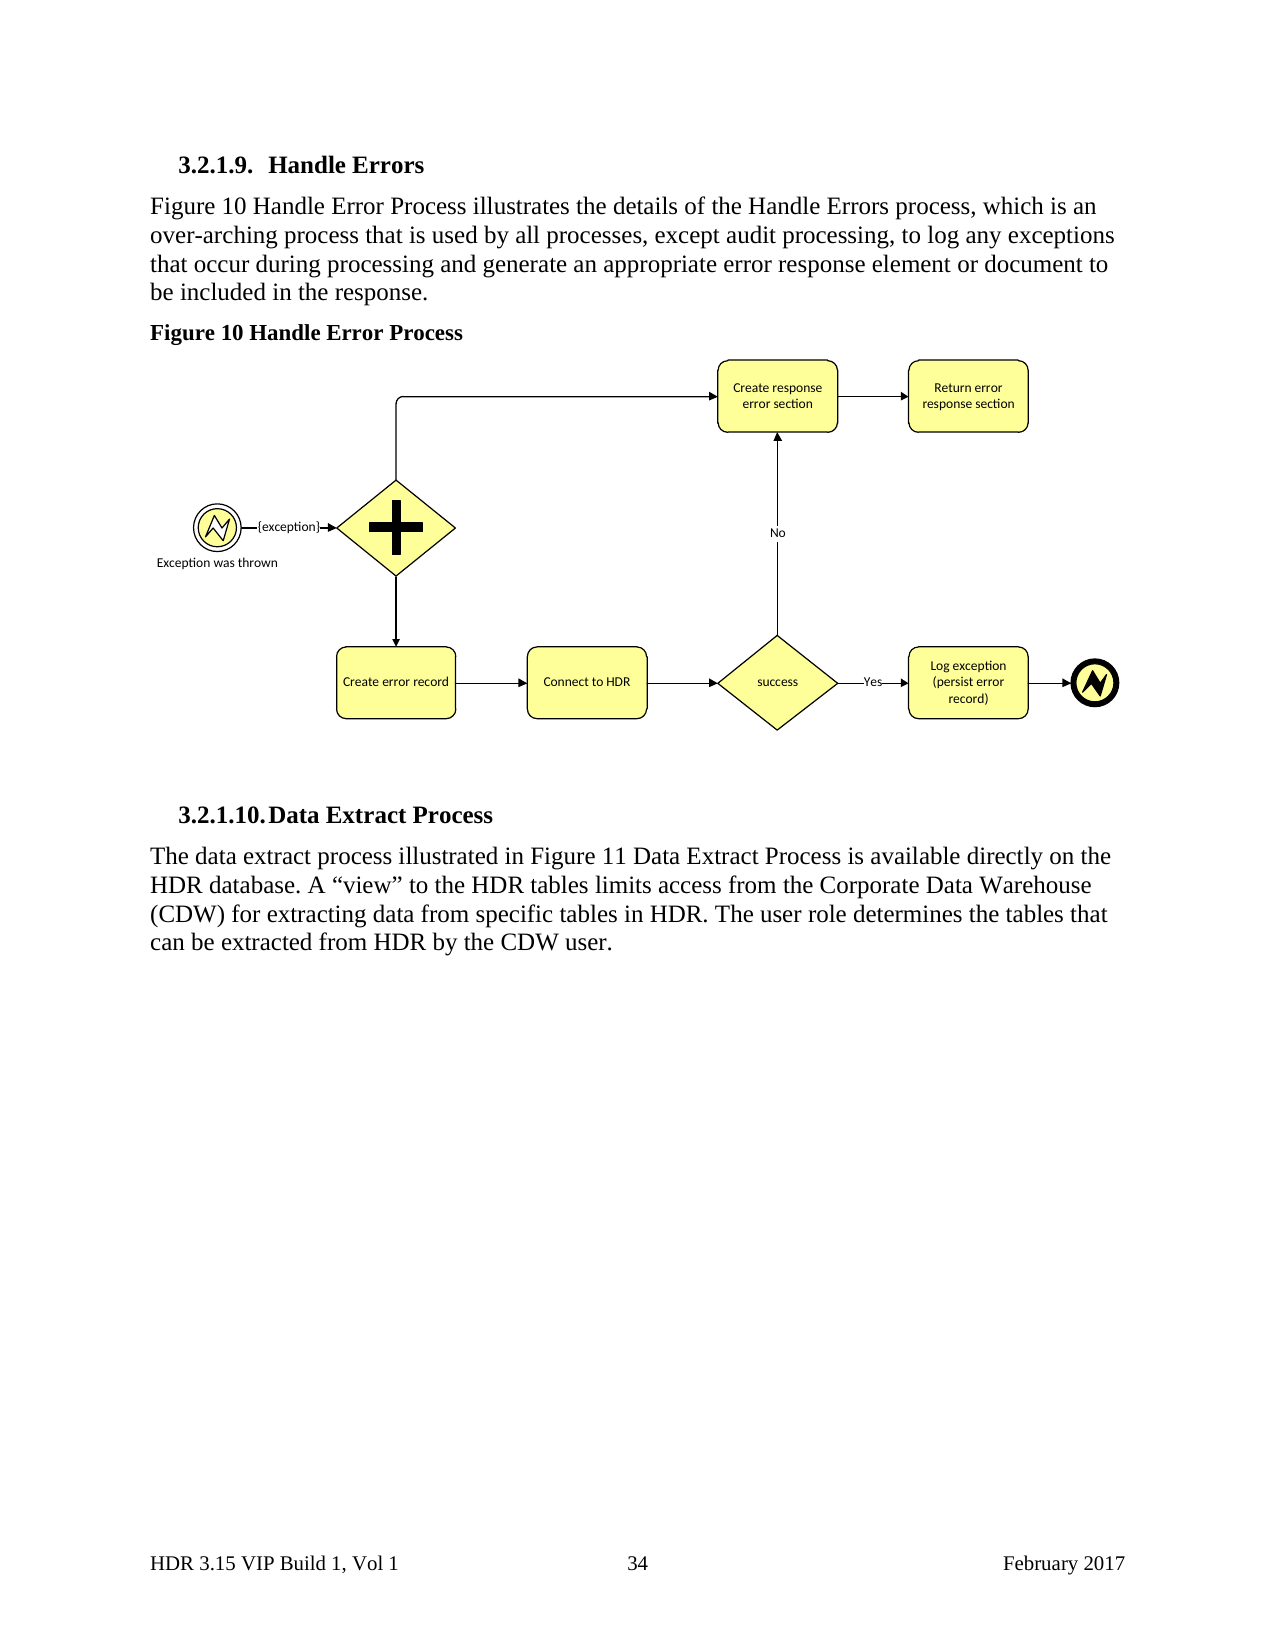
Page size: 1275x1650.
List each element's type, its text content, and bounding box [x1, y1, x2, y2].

subtitle Handle Errors [178, 150, 1125, 179]
text Figure 10 Handle Error Process [150, 319, 1125, 345]
text The data extract process illustrated in Figure 11 Data Extract Process is available directly on the HDR database. A “view” to the HDR tables limits access from the Corporate Data Warehouse (CDW) for extracting data from specific tables in HDR. The user role determines the tables that can be extracted from HDR by the CDW user. [150, 841, 1125, 956]
text Figure 10 Handle Error Process illustrates the details of the Handle Errors process, which is an over-arching process that is used by all processes, except audit processing, to log any exceptions that occur during processing and generate an appropriate error response element or document to be included in the response. [150, 191, 1125, 306]
subtitle Data Extract Process [178, 800, 1125, 829]
